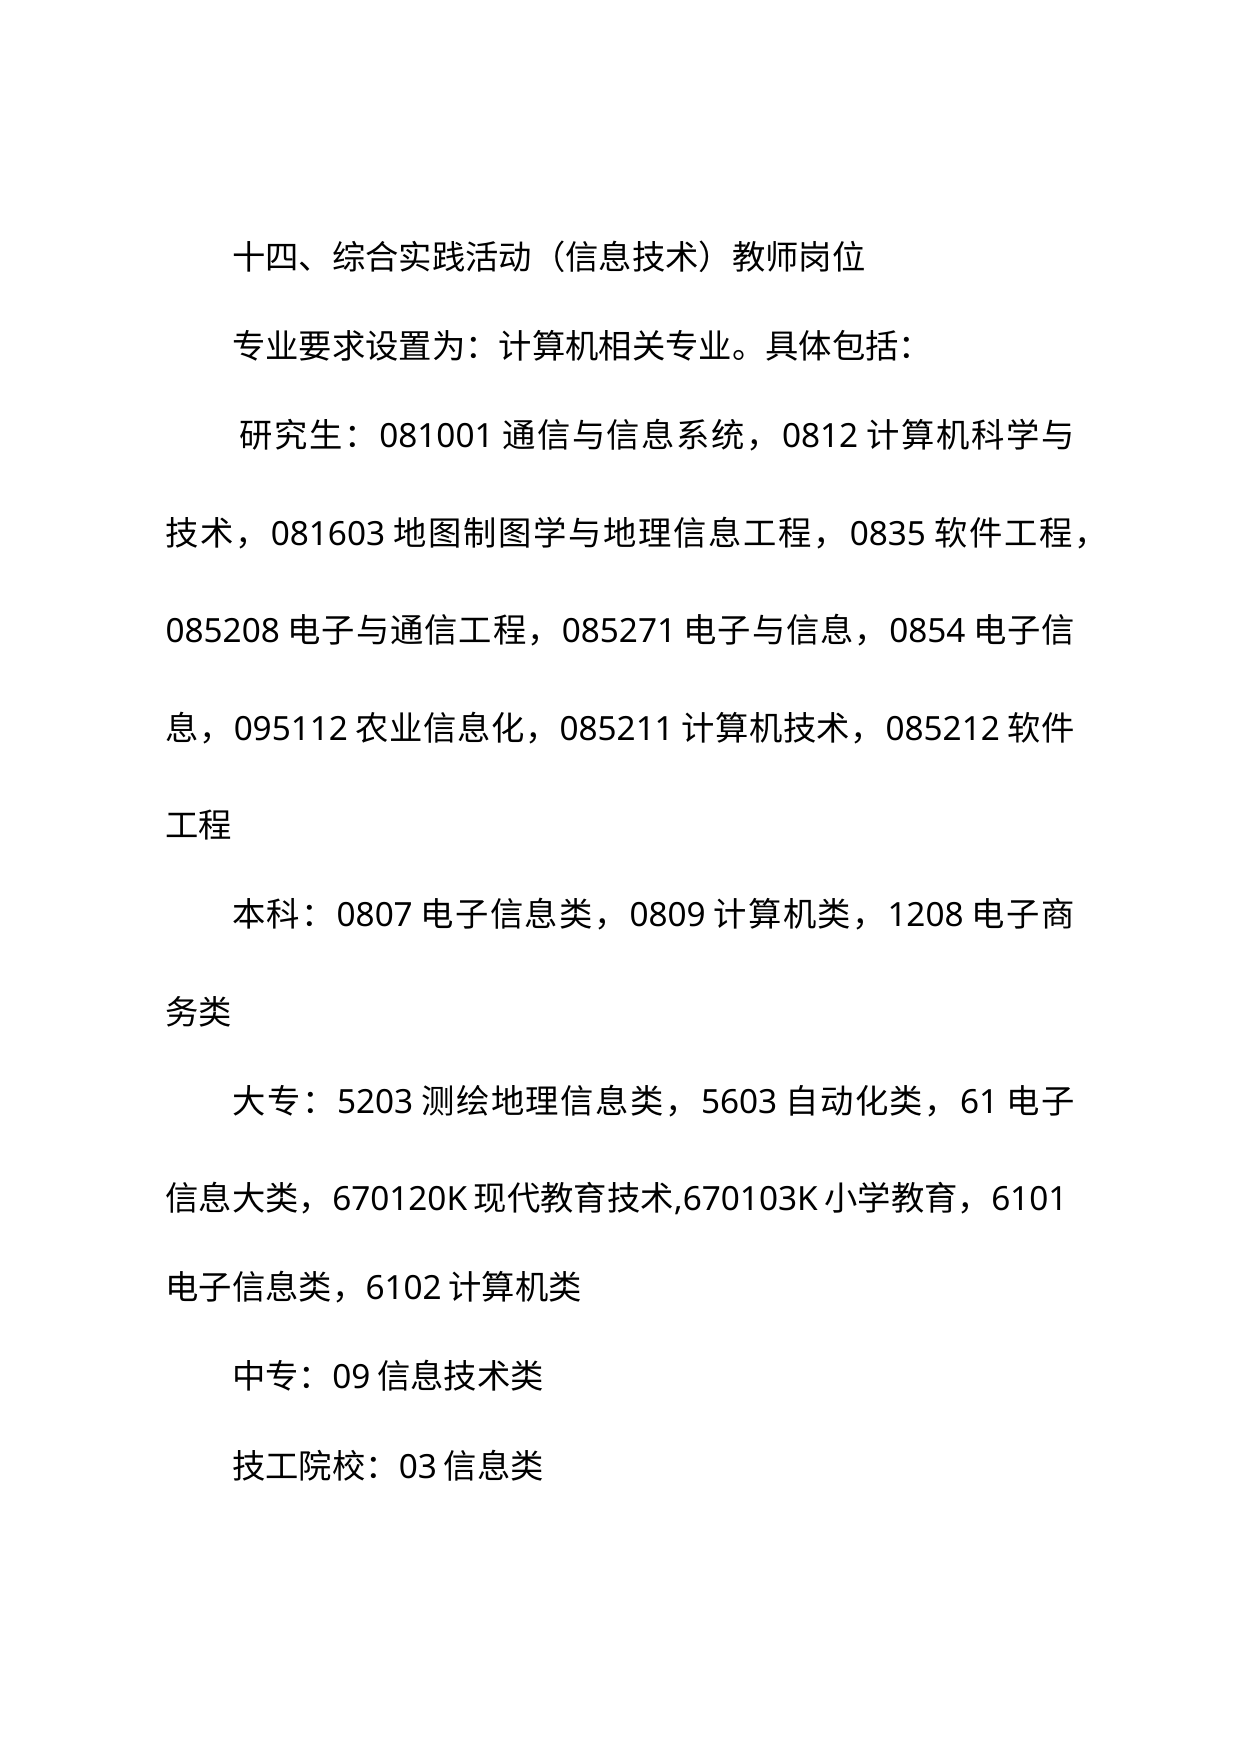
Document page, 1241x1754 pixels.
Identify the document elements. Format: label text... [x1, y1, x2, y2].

text 专业要求设置为：计算机相关专业。具体包括： [165, 312, 1075, 377]
text 本科：0807电子信息类，0809计算机类，1208电子商务类 [165, 880, 1075, 1042]
list 技工院校：03信息类 [232, 1431, 1075, 1496]
text 大专：5203测绘地理信息类，5603自动化类，61电子信息大类，670120K现代教育技术,670103K小学教育，6101 [165, 1066, 1075, 1229]
text 电子信息类，6102计算机类 [165, 1253, 1075, 1318]
text 研究生：081001通信与信息系统，0812计算机科学与技术，081603地图制图学与地理信息工程，0835软件工程，085208电子与通信工程，085271电子与信息，0854电子信息，095112农业信息化，085211计算机技术，085212软件工程 [165, 401, 1075, 856]
list 中专：09信息技术类 [165, 1342, 1075, 1407]
text 十四、综合实践活动（信息技术）教师岗位 [165, 222, 1075, 287]
